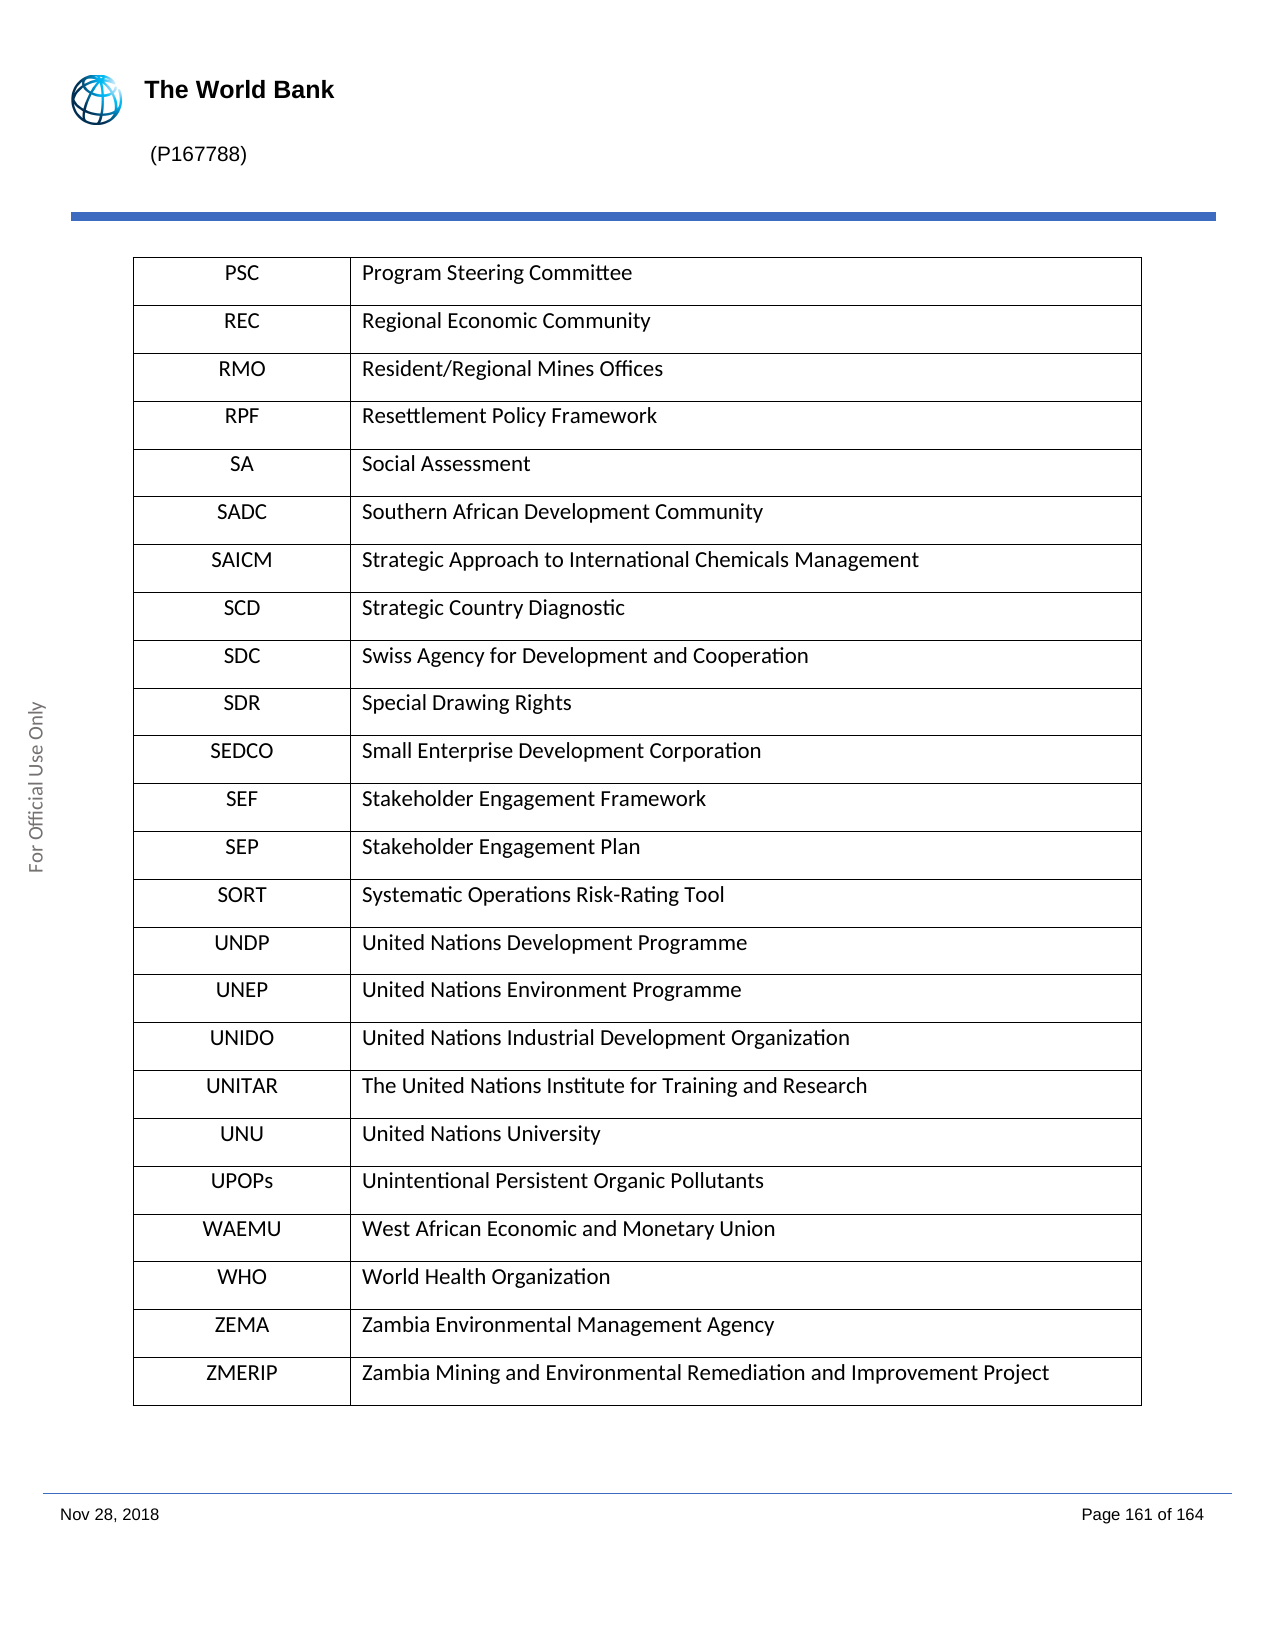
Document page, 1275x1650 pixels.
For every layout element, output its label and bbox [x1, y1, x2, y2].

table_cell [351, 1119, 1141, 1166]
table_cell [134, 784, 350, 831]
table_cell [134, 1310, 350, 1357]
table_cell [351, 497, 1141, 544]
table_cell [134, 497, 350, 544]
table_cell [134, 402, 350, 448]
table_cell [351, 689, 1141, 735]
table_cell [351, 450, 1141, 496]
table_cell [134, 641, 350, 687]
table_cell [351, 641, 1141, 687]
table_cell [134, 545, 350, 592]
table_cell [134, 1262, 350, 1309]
picture [95, 86, 101, 94]
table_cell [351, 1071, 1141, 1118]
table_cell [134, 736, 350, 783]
picture [87, 83, 95, 90]
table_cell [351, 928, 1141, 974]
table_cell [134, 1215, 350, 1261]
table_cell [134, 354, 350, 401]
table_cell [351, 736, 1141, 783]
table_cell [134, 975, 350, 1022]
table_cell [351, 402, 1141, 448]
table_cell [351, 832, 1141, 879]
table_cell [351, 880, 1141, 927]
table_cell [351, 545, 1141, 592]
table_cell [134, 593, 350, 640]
picture [103, 75, 123, 113]
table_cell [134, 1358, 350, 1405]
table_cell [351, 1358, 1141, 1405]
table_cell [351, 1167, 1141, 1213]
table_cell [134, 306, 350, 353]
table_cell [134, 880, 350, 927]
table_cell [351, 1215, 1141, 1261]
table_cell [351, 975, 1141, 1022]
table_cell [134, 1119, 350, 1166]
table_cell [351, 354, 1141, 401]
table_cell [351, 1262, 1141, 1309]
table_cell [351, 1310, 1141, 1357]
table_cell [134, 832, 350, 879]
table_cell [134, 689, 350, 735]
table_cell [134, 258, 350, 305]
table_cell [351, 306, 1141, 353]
picture [71, 75, 123, 125]
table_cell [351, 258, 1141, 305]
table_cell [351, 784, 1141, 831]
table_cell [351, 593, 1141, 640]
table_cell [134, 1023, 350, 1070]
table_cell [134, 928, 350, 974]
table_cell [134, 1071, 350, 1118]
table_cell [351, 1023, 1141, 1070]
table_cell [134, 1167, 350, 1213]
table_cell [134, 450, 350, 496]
